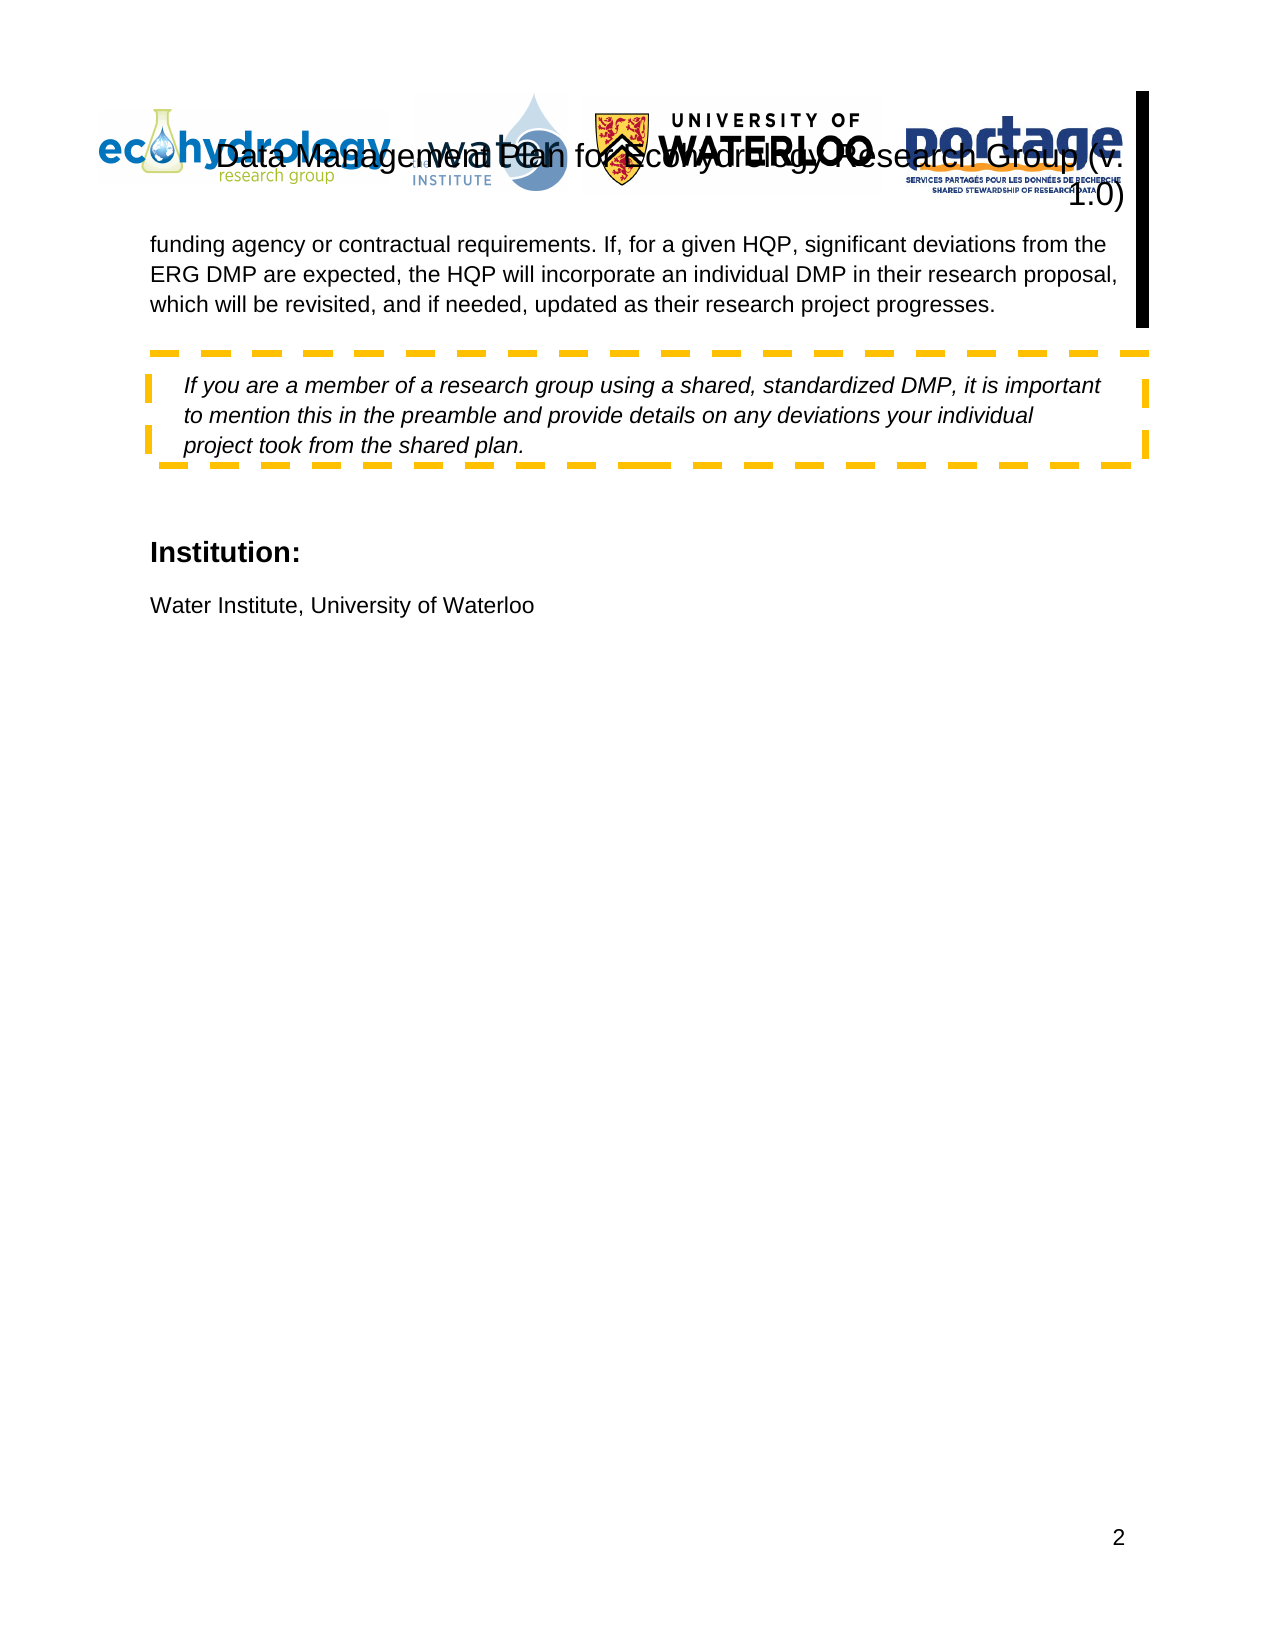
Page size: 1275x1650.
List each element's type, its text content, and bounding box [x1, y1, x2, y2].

text Water Institute, University of Waterloo [150, 592, 1125, 618]
picture [1099, 184, 1109, 196]
picture [99, 109, 391, 184]
picture [412, 92, 568, 191]
subtitle Institution: [150, 535, 1125, 569]
picture [581, 97, 1125, 196]
picture [382, 151, 391, 165]
